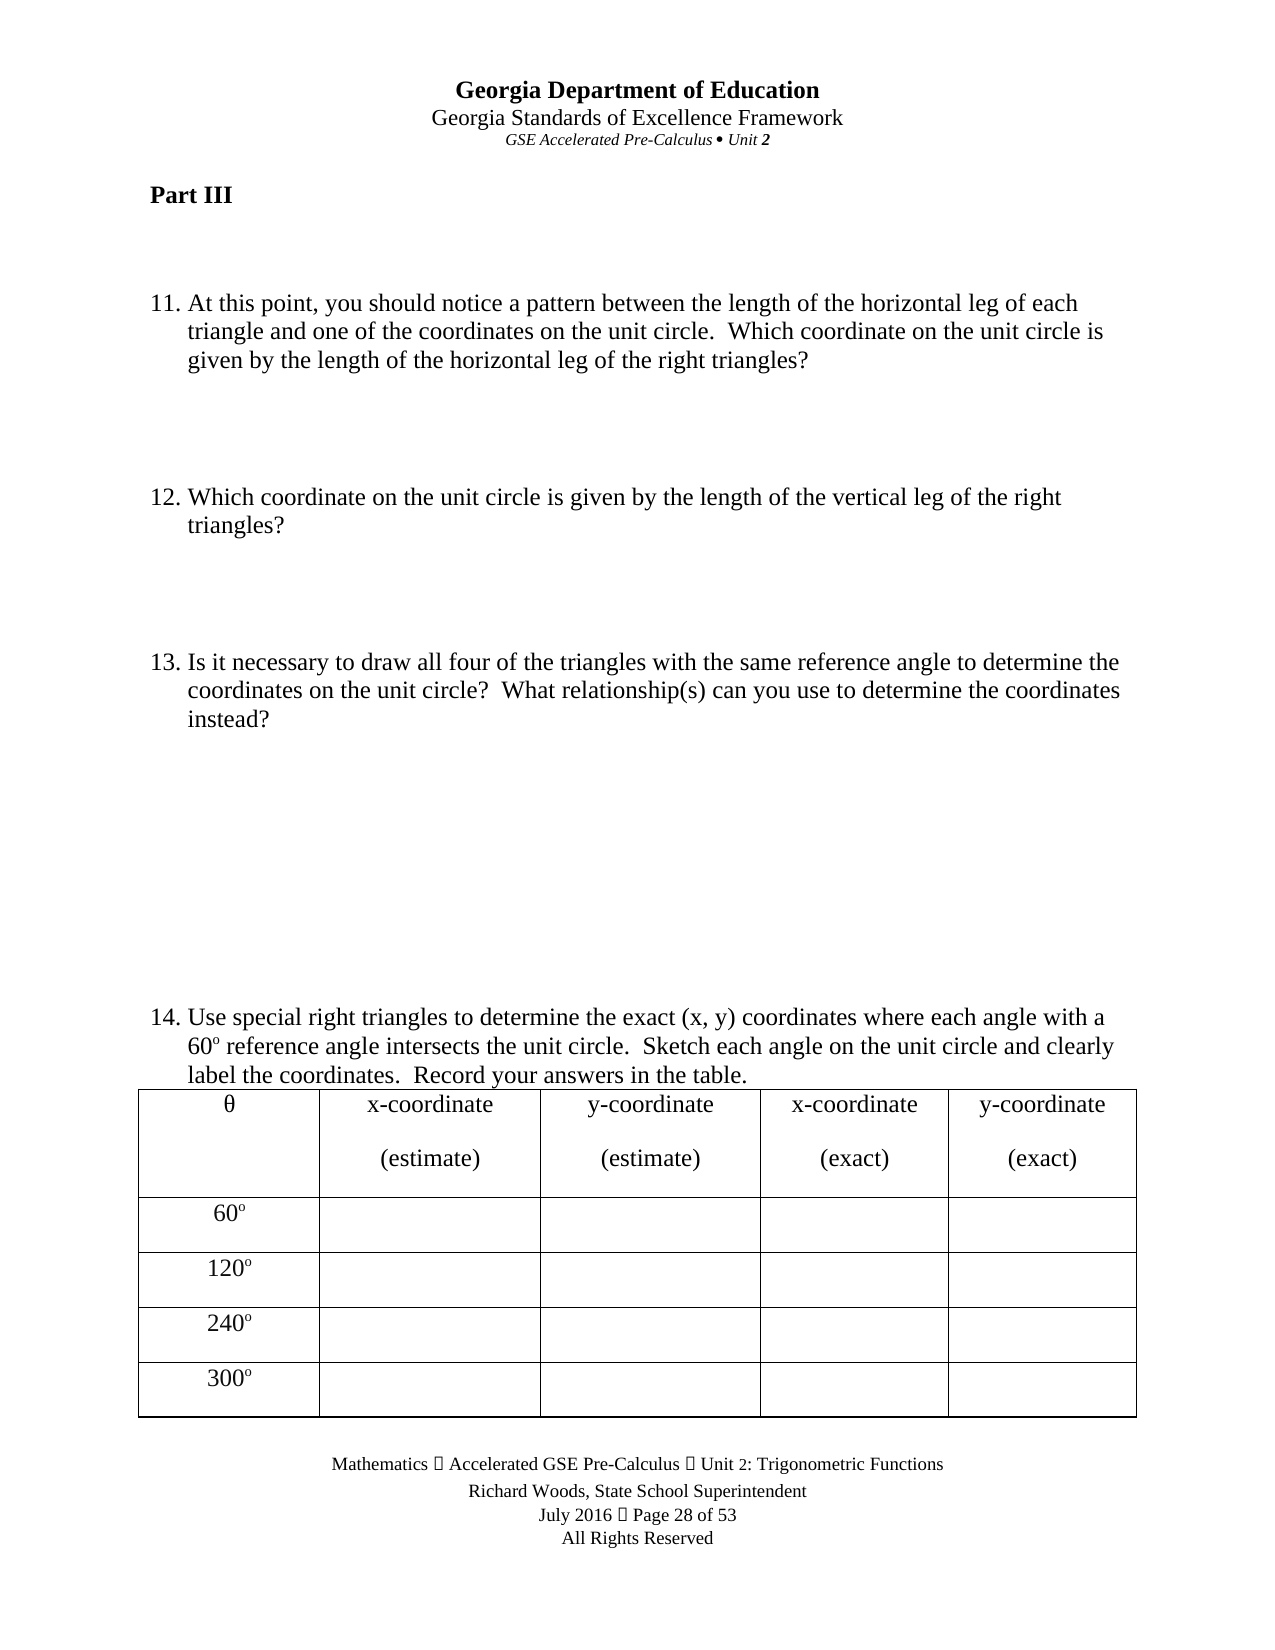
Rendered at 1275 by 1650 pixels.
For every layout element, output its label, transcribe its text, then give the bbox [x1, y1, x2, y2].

table_cell 300o [139, 1363, 319, 1416]
table_cell 60o [139, 1198, 319, 1252]
table_cell 240o [139, 1308, 319, 1362]
table_cell [949, 1253, 1136, 1307]
table_cell [761, 1198, 948, 1252]
table_cell [541, 1198, 760, 1252]
list At this point, you should notice a pattern between the length of the horizontal leg of each triangle and one of the coordinates on the unit circle. Which coordinate on the unit circle is given by the length of the horizontal leg of the right triangles? [150, 288, 1125, 374]
table_cell [949, 1308, 1136, 1362]
table_cell [320, 1198, 540, 1252]
table_cell 120o [139, 1253, 319, 1307]
table_cell [541, 1253, 760, 1307]
table_cell [949, 1198, 1136, 1252]
table_header y-coordinate (estimate) [541, 1090, 760, 1197]
table_header θ [139, 1090, 319, 1197]
table_header y-coordinate (exact) [949, 1090, 1136, 1197]
table_cell [541, 1308, 760, 1362]
table_cell [320, 1308, 540, 1362]
list Is it necessary to draw all four of the triangles with the same reference angle to determine the coordinates on the unit circle? What relationship(s) can you use to determine the coordinates instead? [150, 647, 1125, 733]
list Which coordinate on the unit circle is given by the length of the vertical leg of the right triangles? [150, 482, 1125, 539]
table_cell [541, 1363, 760, 1416]
text Part III [150, 180, 1125, 209]
table_cell [320, 1253, 540, 1307]
table_cell [761, 1308, 948, 1362]
table_header x-coordinate (estimate) [320, 1090, 540, 1197]
table_cell [761, 1253, 948, 1307]
table_cell [320, 1363, 540, 1416]
table_header x-coordinate (exact) [761, 1090, 948, 1197]
table_cell [761, 1363, 948, 1416]
list Use special right triangles to determine the exact (x, y) coordinates where each angle with a 60o reference angle intersects the unit circle. Sketch each angle on the unit circle and clearly label the coordinates. Record your answers in the table. [150, 1002, 1125, 1088]
table_cell [949, 1363, 1136, 1416]
